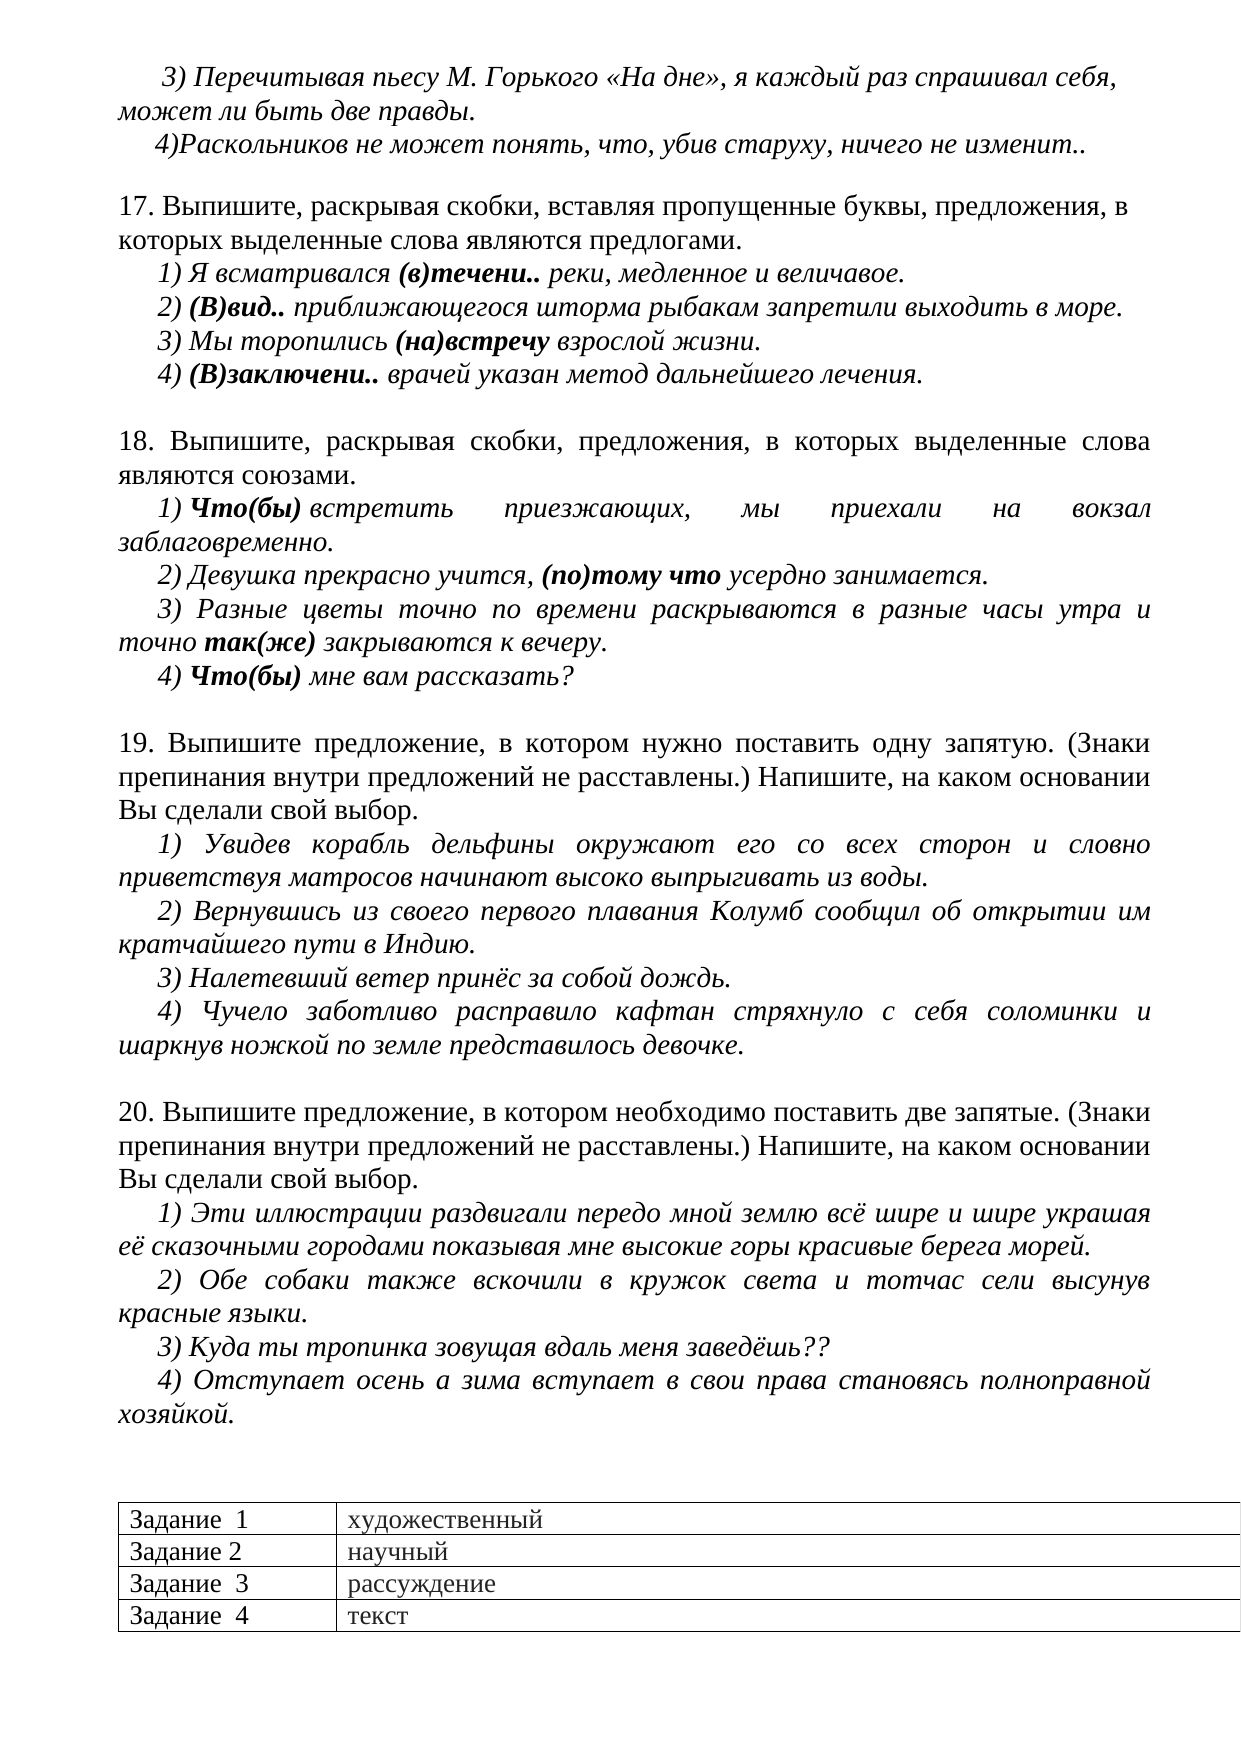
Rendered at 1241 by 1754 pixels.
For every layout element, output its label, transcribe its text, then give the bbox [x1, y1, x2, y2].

text 2) Обе собаки также вскочили в кружок света и тотчас сели высунув красные языки. [118, 1262, 1152, 1329]
text 4) Отступает осень а зима вступает в свои права становясь полноправной хозяйкой. [118, 1362, 1152, 1429]
table_cell рассуждение [337, 1567, 1240, 1598]
text 4) Чучело заботливо расправило кафтан стряхнуло с себя соломинки и шаркнув ножкой по земле представилось девочке. [118, 993, 1152, 1061]
table_header Задание 1 [119, 1503, 336, 1534]
text 3) Мы торопились (на)встречу взрослой жизни. [118, 323, 1152, 356]
table_cell Задание 3 [119, 1567, 336, 1598]
text 19. Выпишите предложение, в котором нужно поставить одну запятую. (Знаки препинания внутри предложений не расставлены.) Напишите, на каком основании Вы сделали свой выбор. [118, 725, 1152, 826]
text 2) (В)вид.. приближающегося шторма рыбакам запретили выходить в море. [118, 289, 1152, 323]
table_cell научный [337, 1535, 1240, 1566]
text 3) Куда ты тропинка зовущая вдаль меня заведёшь?? [118, 1329, 1152, 1362]
text 1) Я всматривался (в)течени.. реки, медленное и величавое. [118, 256, 1152, 289]
table_header художественный [337, 1503, 1240, 1534]
text 2) Девушка прекрасно учится, (по)тому что усердно занимается. [118, 557, 1152, 591]
text 3) Налетевший ветер принёс за собой дождь. [118, 960, 1152, 993]
table_cell Задание 2 [119, 1535, 336, 1566]
text 1) Увидев корабль дельфины окружают его со всех сторон и словно приветствуя матросов начинают высоко выпрыгивать из воды. [118, 826, 1152, 893]
text 3) Разные цветы точно по времени раскрываются в разные часы утра и точно так(же) закрываются к вечеру. [118, 591, 1152, 658]
table_cell Задание 4 [119, 1600, 336, 1631]
text 1) Что(бы) встретить приезжающих, мы приехали на вокзал заблаговременно. [118, 490, 1152, 557]
text 17. Выпишите, раскрывая скобки, вставляя пропущенные буквы, предложения, в которых выделенные слова являются предлогами. [118, 188, 1152, 256]
table_cell текст [337, 1600, 1240, 1631]
text 1) Эти иллюстрации раздвигали передо мной землю всё шире и шире украшая её сказочными городами показывая мне высокие горы красивые берега морей. [118, 1195, 1152, 1262]
text 4) Что(бы) мне вам рассказать? [118, 658, 1152, 692]
text 2) Вернувшись из своего первого плавания Колумб сообщил об открытии им кратчайшего пути в Индию. [118, 893, 1152, 960]
text 20. Выпишите предложение, в котором необходимо поставить две запятые. (Знаки препинания внутри предложений не расставлены.) Напишите, на каком основании Вы сделали свой выбор. [118, 1094, 1152, 1195]
text 4) (В)заключени.. врачей указан метод дальнейшего лечения. [118, 356, 1152, 390]
text 18. Выпишите, раскрывая скобки, предложения, в которых выделенные слова являются союзами. [118, 423, 1152, 490]
